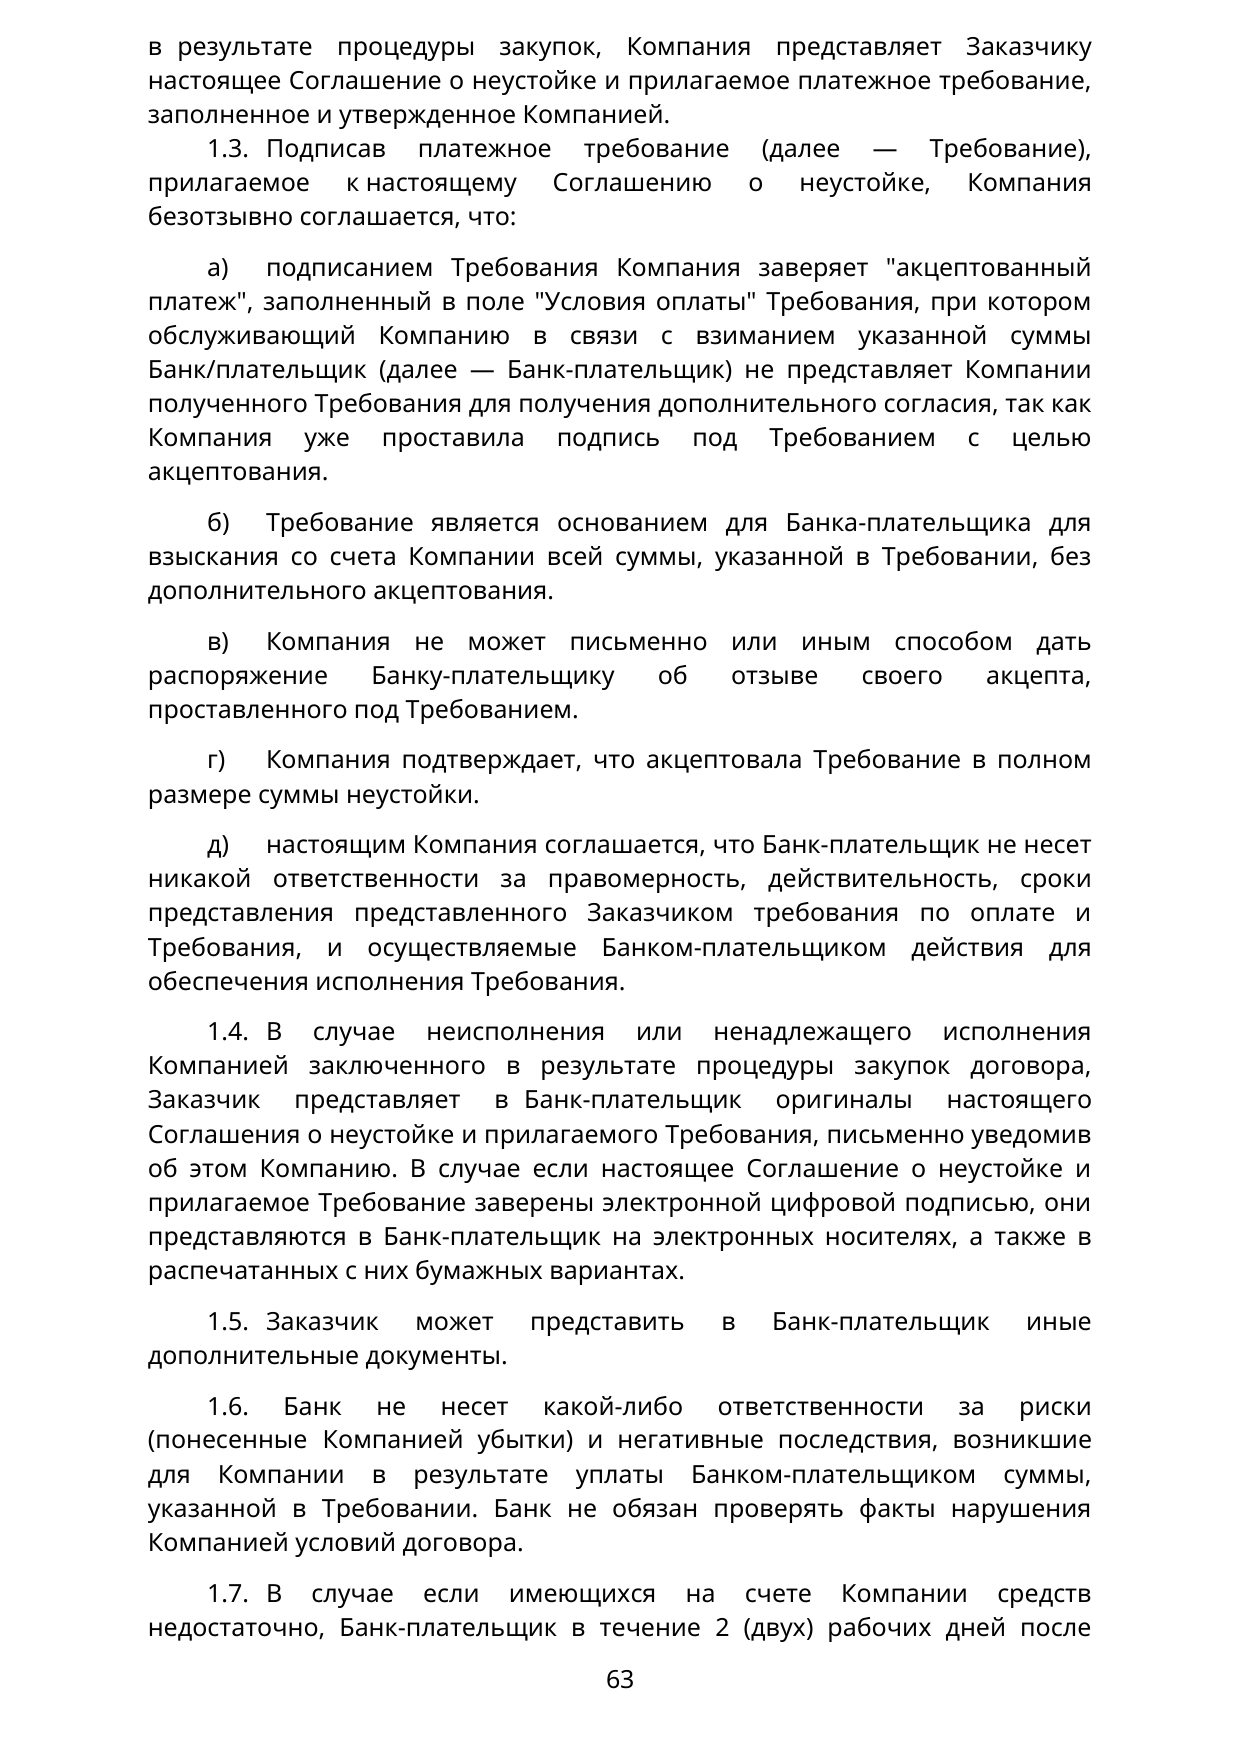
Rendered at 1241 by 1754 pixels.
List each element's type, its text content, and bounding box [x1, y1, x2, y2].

text 1.4. В случае неисполнения или ненадлежащего исполнения Компанией заключенного в результате процедуры закупок договора, Заказчик представляет в Банк-плательщик оригиналы настоящего Соглашения о неустойке и прилагаемого Требования, письменно уведомив об этом Компанию. В случае если настоящее Соглашение о неустойке и прилагаемое Требование заверены электронной цифровой подписью, они представляются в Банк-плательщик на электронных носителях, а также в распечатанных с них бумажных вариантах. [148, 1014, 1092, 1287]
text 1.3. Подписав платежное требование (далее — Требование), прилагаемое к настоящему Соглашению о неустойке, Компания безотзывно соглашается, что: [148, 131, 1092, 233]
text б) Требование является основанием для Банка-плательщика для взыскания со счета Компании всей суммы, указанной в Требовании, без дополнительного акцептования. [148, 504, 1092, 607]
text 1.6. Банк не несет какой-либо ответственности за риски (понесенные Компанией убытки) и негативные последствия, возникшие для Компании в результате уплаты Банком-плательщиком суммы, указанной в Требовании. Банк не обязан проверять факты нарушения Компанией условий договора. [148, 1388, 1092, 1559]
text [148, 1576, 1092, 1644]
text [148, 28, 1092, 131]
text в) Компания не может письменно или иным способом дать распоряжение Банку-плательщику об отзыве своего акцепта, проставленного под Требованием. [148, 623, 1092, 726]
text г) Компания подтверждает, что акцептовала Требование в полном размере суммы неустойки. [148, 742, 1092, 810]
text 1.5. Заказчик может представить в Банк-плательщик иные дополнительные документы. [148, 1303, 1092, 1371]
text а) подписанием Требования Компания заверяет "акцептованный платеж", заполненный в поле "Условия оплаты" Требования, при котором обслуживающий Компанию в связи с взиманием указанной суммы Банк/плательщик (далее — Банк-плательщик) не представляет Компании полученного Требования для получения дополнительного согласия, так как Компания уже проставила подпись под Требованием с целью акцептования. [148, 249, 1092, 488]
text д) настоящим Компания соглашается, что Банк-плательщик не несет никакой ответственности за правомерность, действительность, сроки представления представленного Заказчиком требования по оплате и Требования, и осуществляемые Банком-плательщиком действия для обеспечения исполнения Требования. [148, 827, 1092, 997]
